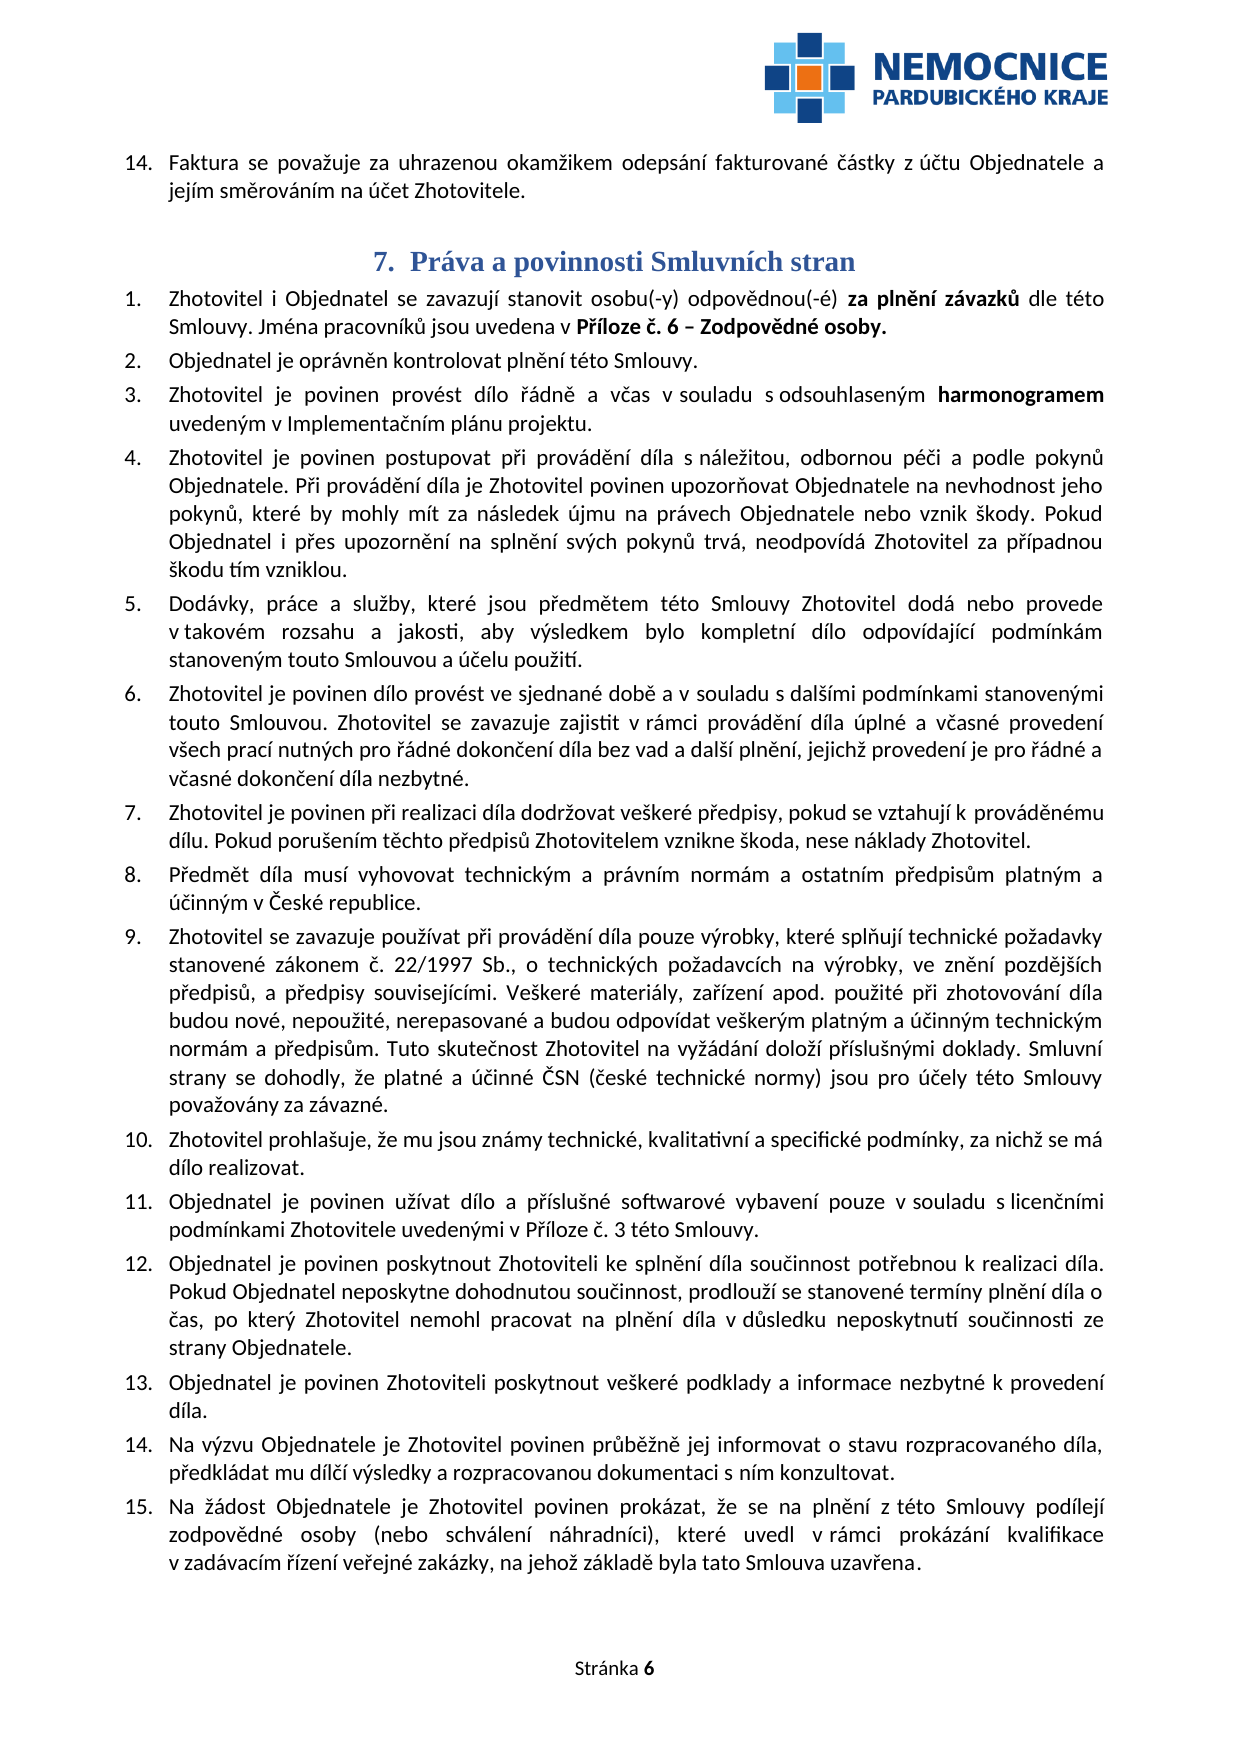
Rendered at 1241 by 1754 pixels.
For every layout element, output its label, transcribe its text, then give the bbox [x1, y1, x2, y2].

list Dodávky, práce a služby, které jsou předmětem této Smlouvy Zhotovitel dodá nebo provede v takovém rozsahu a jakosti, aby výsledkem bylo kompletní dílo odpovídající podmínkám stanoveným touto Smlouvou a účelu použití. [124, 589, 1104, 673]
picture [763, 31, 1108, 124]
list Na žádost Objednatele je Zhotovitel povinen prokázat, že se na plnění z této Smlouvy podílejí zodpovědné osoby (nebo schválení náhradníci), které uvedl v rámci prokázání kvalifikace v zadávacím řízení veřejné zakázky, na jehož základě byla tato Smlouva uzavřena. [124, 1492, 1104, 1576]
list Předmět díla musí vyhovovat technickým a právním normám a ostatním předpisům platným a účinným v České republice. [124, 860, 1104, 916]
list Na výzvu Objednatele je Zhotovitel povinen průběžně jej informovat o stavu rozpracovaného díla, předkládat mu dílčí výsledky a rozpracovanou dokumentaci s ním konzultovat. [124, 1430, 1104, 1486]
list Objednatel je oprávněn kontrolovat plnění této Smlouvy. [124, 346, 1104, 374]
subtitle Práva a povinnosti Smluvních stran [124, 244, 1104, 278]
list Objednatel je povinen Zhotoviteli poskytnout veškeré podklady a informace nezbytné k provedení díla. [124, 1368, 1104, 1424]
list Zhotovitel prohlašuje, že mu jsou známy technické, kvalitativní a specifické podmínky, za nichž se má dílo realizovat. [124, 1125, 1104, 1181]
list Objednatel je povinen poskytnout Zhotoviteli ke splnění díla součinnost potřebnou k realizaci díla. Pokud Objednatel neposkytne dohodnutou součinnost, prodlouží se stanovené termíny plnění díla o čas, po který Zhotovitel nemohl pracovat na plnění díla v důsledku neposkytnutí součinnosti ze strany Objednatele. [124, 1249, 1104, 1362]
list Zhotovitel se zavazuje používat při provádění díla pouze výrobky, které splňují technické požadavky stanovené zákonem č. 22/1997 Sb., o technických požadavcích na výrobky, ve znění pozdějších předpisů, a předpisy souvisejícími. Veškeré materiály, zařízení apod. použité při zhotovování díla budou nové, nepoužité, nerepasované a budou odpovídat veškerým platným a účinným technickým normám a předpisům. Tuto skutečnost Zhotovitel na vyžádání doloží příslušnými doklady. Smluvní strany se dohodly, že platné a účinné ČSN (české technické normy) jsou pro účely této Smlouvy považovány za závazné. [124, 922, 1104, 1119]
list Faktura se považuje za uhrazenou okamžikem odepsání fakturované částky z účtu Objednatele a jejím směrováním na účet Zhotovitele. [124, 148, 1104, 204]
list Zhotovitel je povinen při realizaci díla dodržovat veškeré předpisy, pokud se vztahují k prováděnému dílu. Pokud porušením těchto předpisů Zhotovitelem vznikne škoda, nese náklady Zhotovitel. [124, 798, 1104, 854]
list Zhotovitel je povinen provést dílo řádně a včas v souladu s odsouhlaseným harmonogramem uvedeným v Implementačním plánu projektu. [124, 381, 1104, 437]
list Zhotovitel i Objednatel se zavazují stanovit osobu(-y) odpovědnou(-é) za plnění závazků dle této Smlouvy. Jména pracovníků jsou uvedena v Příloze č. 6 – Zodpovědné osoby. [124, 284, 1104, 340]
list Objednatel je povinen užívat dílo a příslušné softwarové vybavení pouze v souladu s licenčními podmínkami Zhotovitele uvedenými v Příloze č. 3 této Smlouvy. [124, 1187, 1104, 1243]
list Zhotovitel je povinen postupovat při provádění díla s náležitou, odbornou péči a podle pokynů Objednatele. Při provádění díla je Zhotovitel povinen upozorňovat Objednatele na nevhodnost jeho pokynů, které by mohly mít za následek újmu na právech Objednatele nebo vznik škody. Pokud Objednatel i přes upozornění na splnění svých pokynů trvá, neodpovídá Zhotovitel za případnou škodu tím vzniklou. [124, 443, 1104, 583]
list Zhotovitel je povinen dílo provést ve sjednané době a v souladu s dalšími podmínkami stanovenými touto Smlouvou. Zhotovitel se zavazuje zajistit v rámci provádění díla úplné a včasné provedení všech prací nutných pro řádné dokončení díla bez vad a další plnění, jejichž provedení je pro řádné a včasné dokončení díla nezbytné. [124, 679, 1104, 792]
